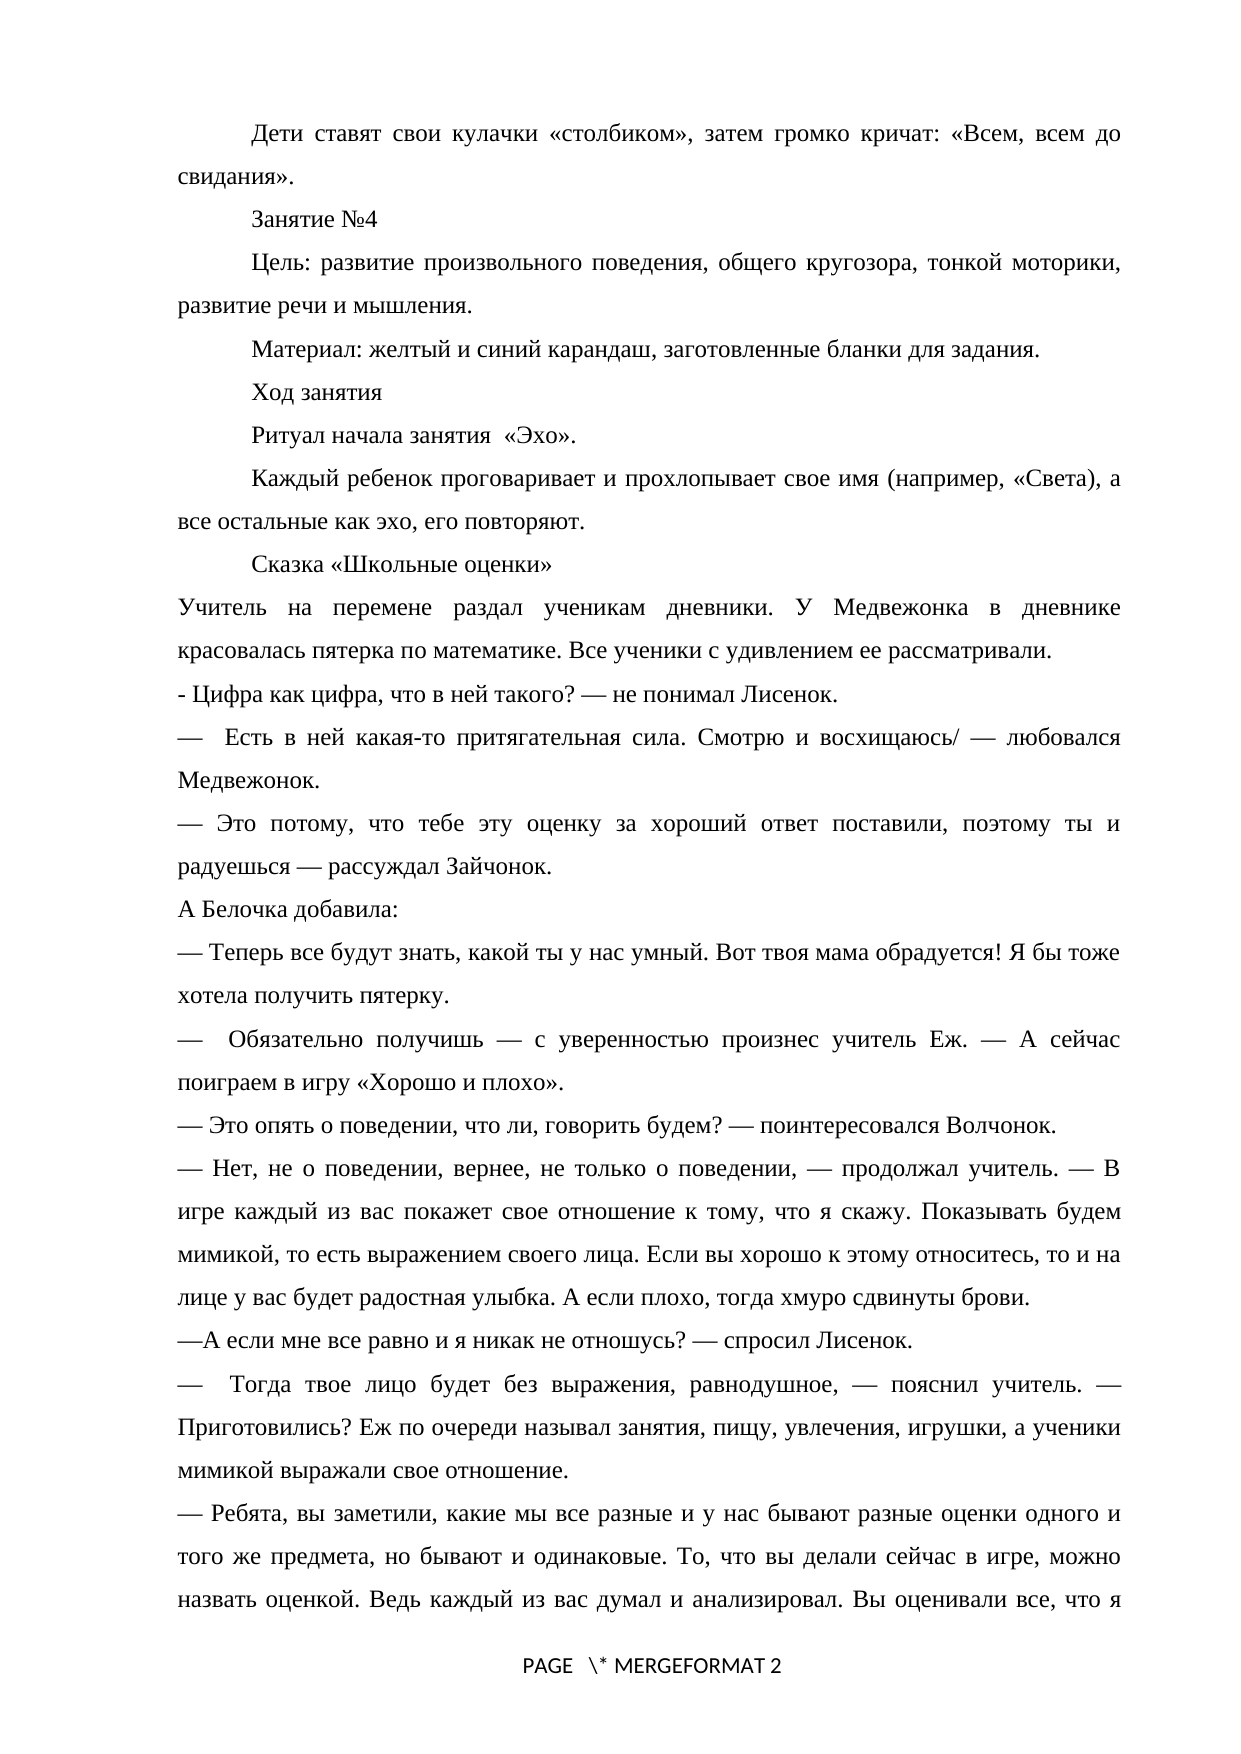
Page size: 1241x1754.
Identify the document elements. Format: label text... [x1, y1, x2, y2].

text - Цифра как цифра, что в ней такого? — не понимал Лисенок. [177, 679, 1122, 707]
text — Есть в ней какая-то притягательная сила. Смотрю и восхищаюсь/ — любовался Медвежонок. [177, 722, 1122, 794]
text — Нет, не о поведении, вернее, не только о поведении, — продолжал учитель. — В игре каждый из вас покажет свое отношение к тому, что я скажу. Показывать будем мимикой, то есть выражением своего лица. Если вы хорошо к этому относитесь, то и на лице у вас будет радостная улыбка. А если плохо, тогда хмуро сдвинуты брови. [177, 1153, 1122, 1311]
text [177, 1498, 1122, 1613]
text А Белочка добавила: [177, 894, 1122, 923]
text — Обязательно получишь — с уверенностью произнес учитель Еж. — А сейчас поиграем в игру «Хорошо и плохо». [177, 1024, 1122, 1096]
text — Это опять о поведении, что ли, говорить будем? — поинтересовался Волчонок. [177, 1110, 1122, 1139]
text Сказка «Школьные оценки» [177, 549, 1122, 578]
text Занятие №4 [177, 204, 1122, 233]
text — Тогда твое лицо будет без выражения, равнодушное, — пояснил учитель. — Приготовились? Еж по очереди называл занятия, пищу, увлечения, игрушки, а ученики мимикой выражали свое отношение. [177, 1369, 1122, 1484]
text —А если мне все равно и я никак не отношусь? — спросил Лисенок. [177, 1326, 1122, 1354]
text Ритуал начала занятия «Эхо». [177, 420, 1122, 449]
text — Теперь все будут знать, какой ты у нас умный. Вот твоя мама обрадуется! Я бы тоже хотела получить пятерку. [177, 937, 1122, 1009]
text Материал: желтый и синий карандаш, заготовленные бланки для задания. [177, 334, 1122, 362]
text Учитель на перемене раздал ученикам дневники. У Медвежонка в дневнике красовалась пятерка по математике. Все ученики с удивлением ее рассматривали. [177, 592, 1122, 664]
text Ход занятия [177, 377, 1122, 406]
text — Это потому, что тебе эту оценку за хороший ответ поставили, поэтому ты и радуешься — рассуждал Зайчонок. [177, 808, 1122, 880]
text Дети ставят свои кулачки «столбиком», затем громко кричат: «Всем, всем до свидания». [177, 118, 1122, 190]
text Каждый ребенок проговаривает и прохлопывает свое имя (например, «Света), а все остальные как эхо, его повторяют. [177, 463, 1122, 535]
text Цель: развитие произвольного поведения, общего кругозора, тонкой моторики, развитие речи и мышления. [177, 247, 1122, 319]
